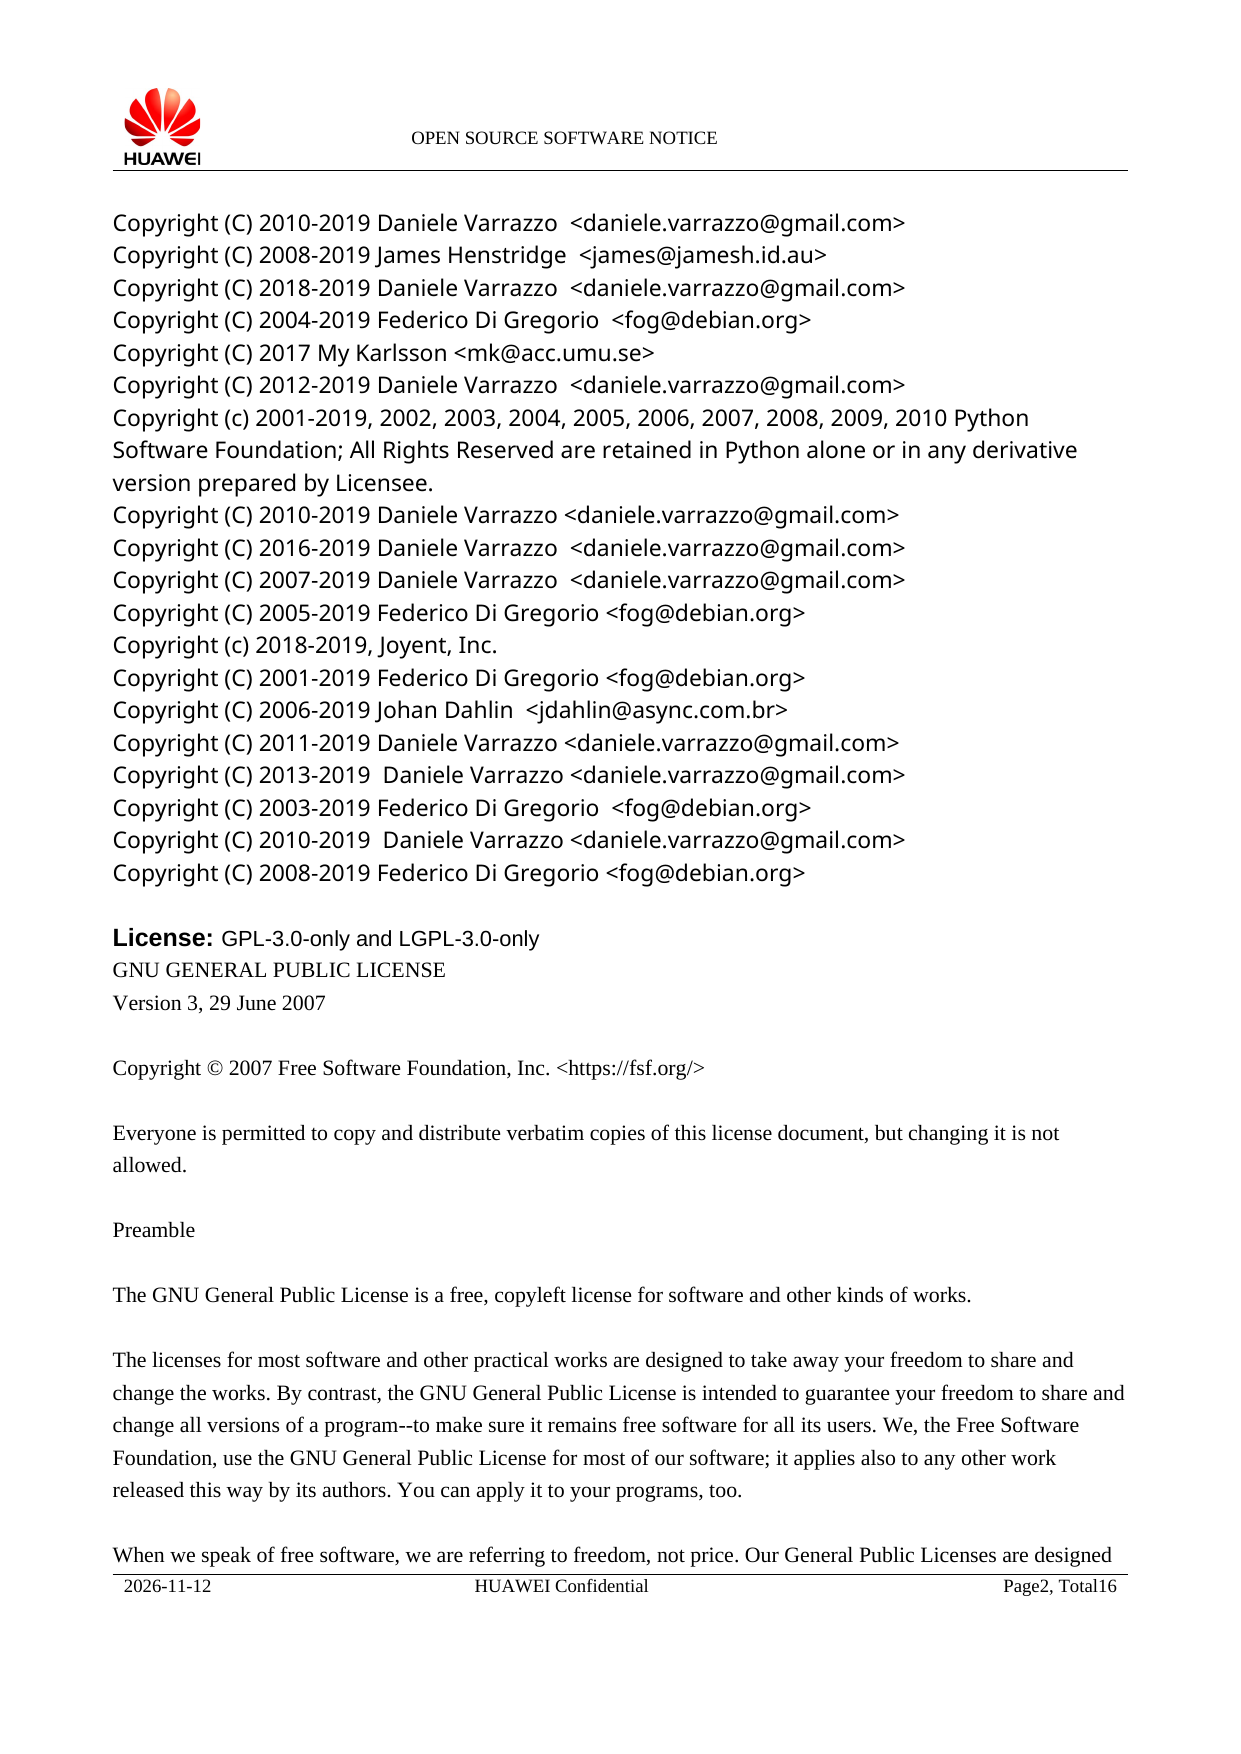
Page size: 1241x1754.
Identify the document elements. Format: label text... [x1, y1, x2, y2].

picture [124, 88, 201, 165]
text Copyright © 2007 Free Software Foundation, Inc. <https://fsf.org/> [112, 1051, 1128, 1084]
text GNU GENERAL PUBLIC LICENSE [112, 954, 1128, 986]
text Everyone is permitted to copy and distribute verbatim copies of this license document, but changing it is not allowed. [112, 1116, 1128, 1181]
text License: GPL-3.0-only and LGPL-3.0-only [112, 921, 1128, 954]
text The licenses for most software and other practical works are designed to take away your freedom to share and change the works. By contrast, the GNU General Public License is intended to guarantee your freedom to share and change all versions of a program--to make sure it remains free software for all its users. We, the Free Software Foundation, use the GNU General Public License for most of our software; it applies also to any other work released this way by its authors. You can apply it to your programs, too. [112, 1344, 1128, 1506]
text Preamble [112, 1214, 1128, 1246]
text Version 3, 29 June 2007 [112, 986, 1128, 1019]
text The GNU General Public License is a free, copyleft license for software and other kinds of works. [112, 1279, 1128, 1311]
